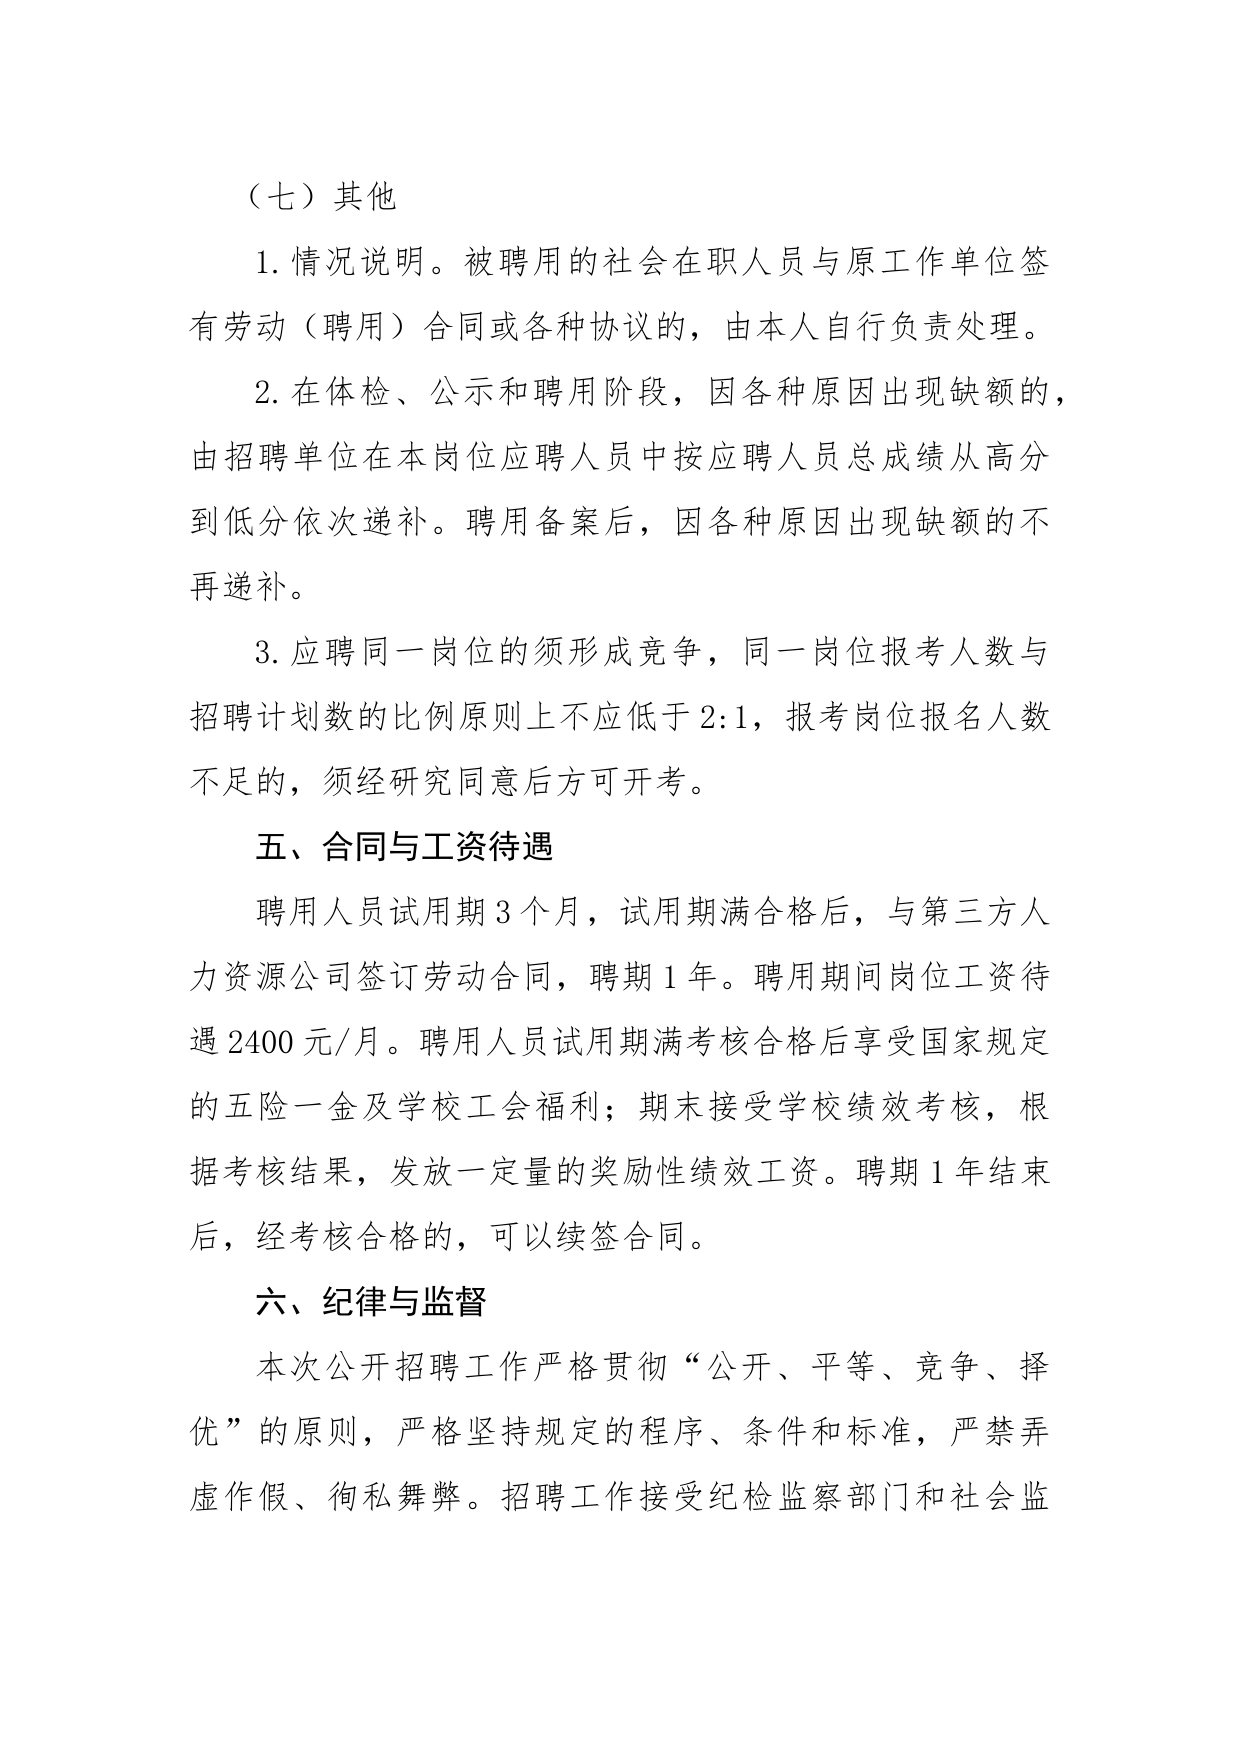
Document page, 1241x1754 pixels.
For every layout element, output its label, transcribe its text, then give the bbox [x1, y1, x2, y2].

text 2.在体检、公示和聘用阶段，因各种原因出现缺额的，由招聘单位在本岗位应聘人员中按应聘人员总成绩从高分到低分依次递补。聘用备案后，因各种原因出现缺额的不再递补。 [187, 357, 1053, 617]
text 聘用人员试用期3个月，试用期满合格后，与第三方人力资源公司签订劳动合同，聘期1年。聘用期间岗位工资待遇2400元/月。聘用人员试用期满考核合格后享受国家规定的五险一金及学校工会福利；期末接受学校绩效考核，根据考核结果，发放一定量的奖励性绩效工资。聘期1年结束后，经考核合格的，可以续签合同。 [187, 877, 1053, 1267]
list 1.情况说明。被聘用的社会在职人员与原工作单位签有劳动（聘用）合同或各种协议的，由本人自行负责处理。 [187, 227, 1053, 357]
text 五、合同与工资待遇 [187, 812, 1053, 877]
text 3.应聘同一岗位的须形成竞争，同一岗位报考人数与招聘计划数的比例原则上不应低于2:1，报考岗位报名人数不足的，须经研究同意后方可开考。 [187, 617, 1053, 812]
text 六、纪律与监督 [187, 1267, 1053, 1332]
list （七）其他 [187, 162, 1053, 227]
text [187, 1332, 1053, 1527]
